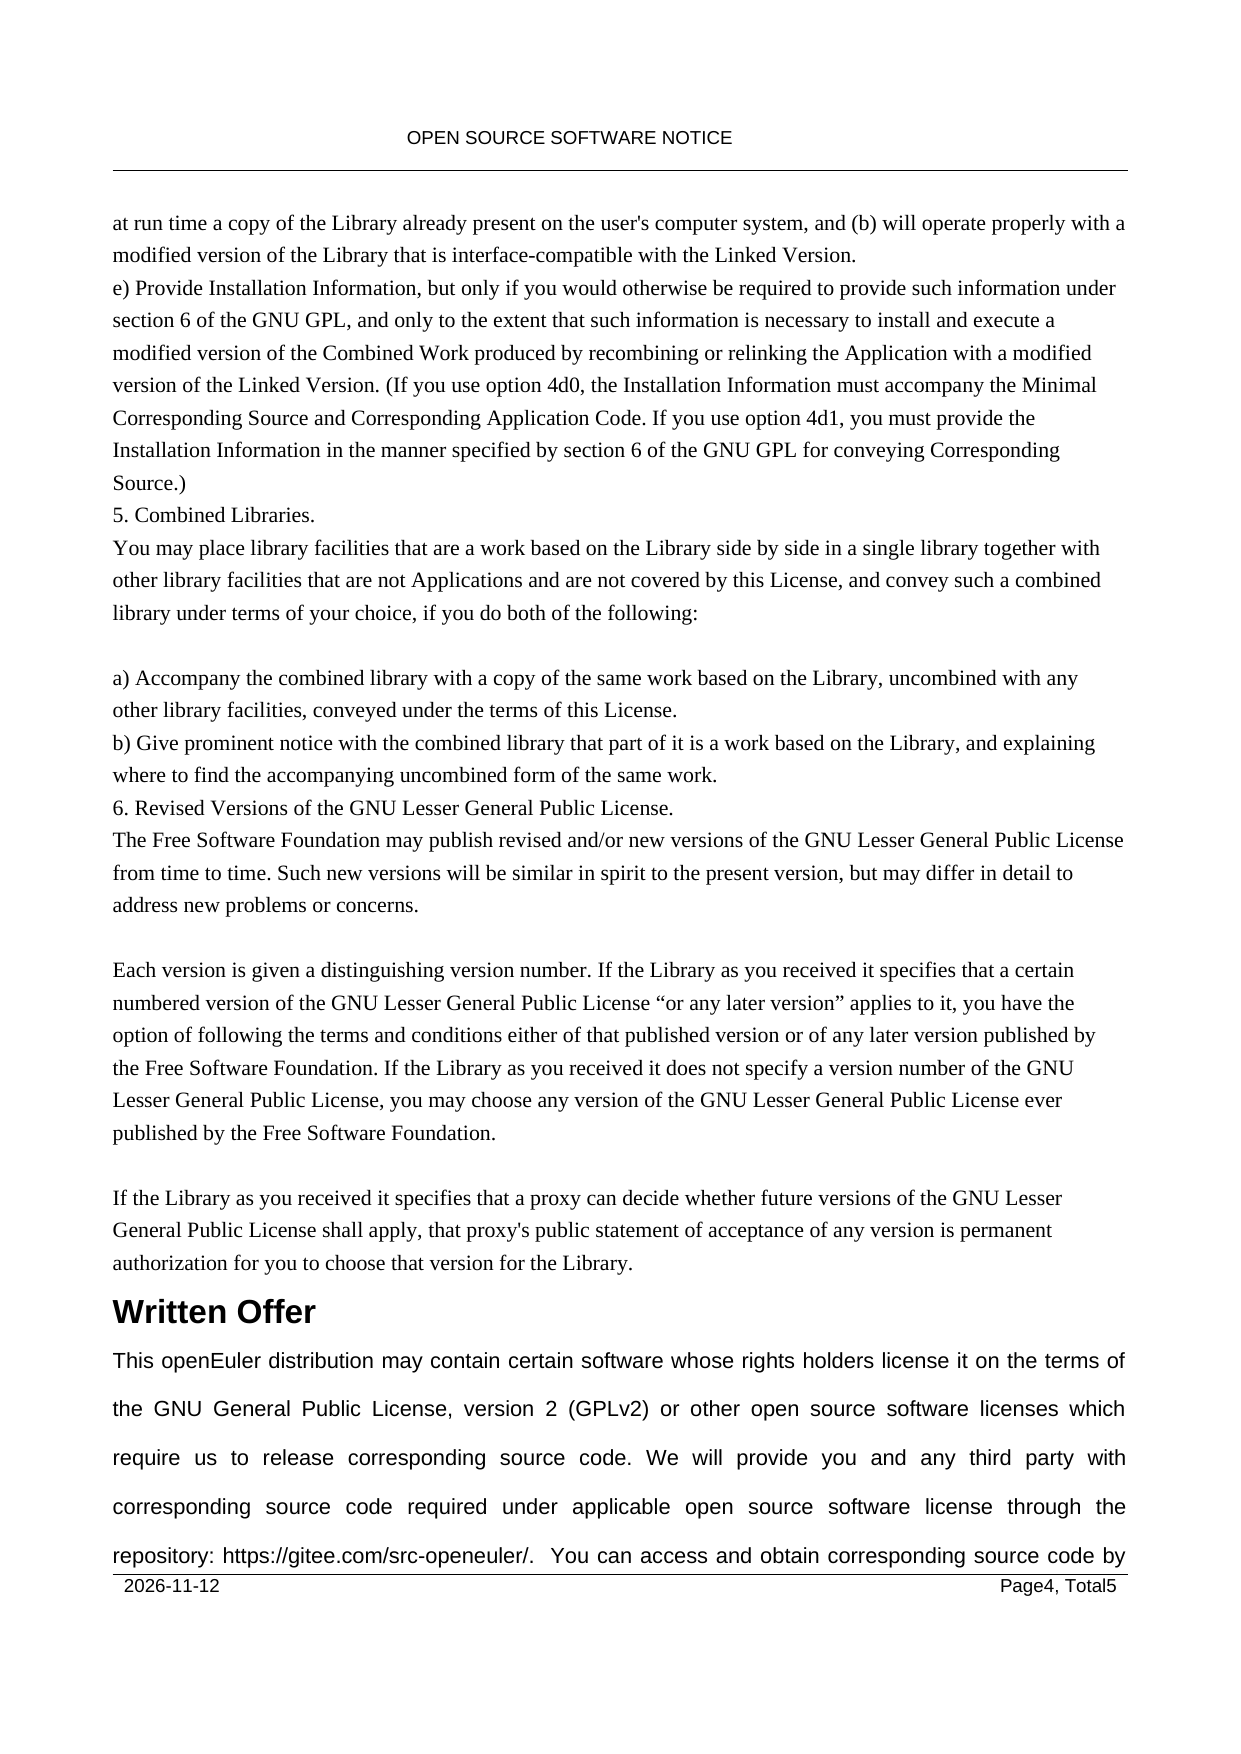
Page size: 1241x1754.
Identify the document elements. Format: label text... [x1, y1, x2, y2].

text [112, 1344, 1128, 1571]
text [112, 206, 1128, 1279]
text Written Offer [112, 1279, 1128, 1344]
